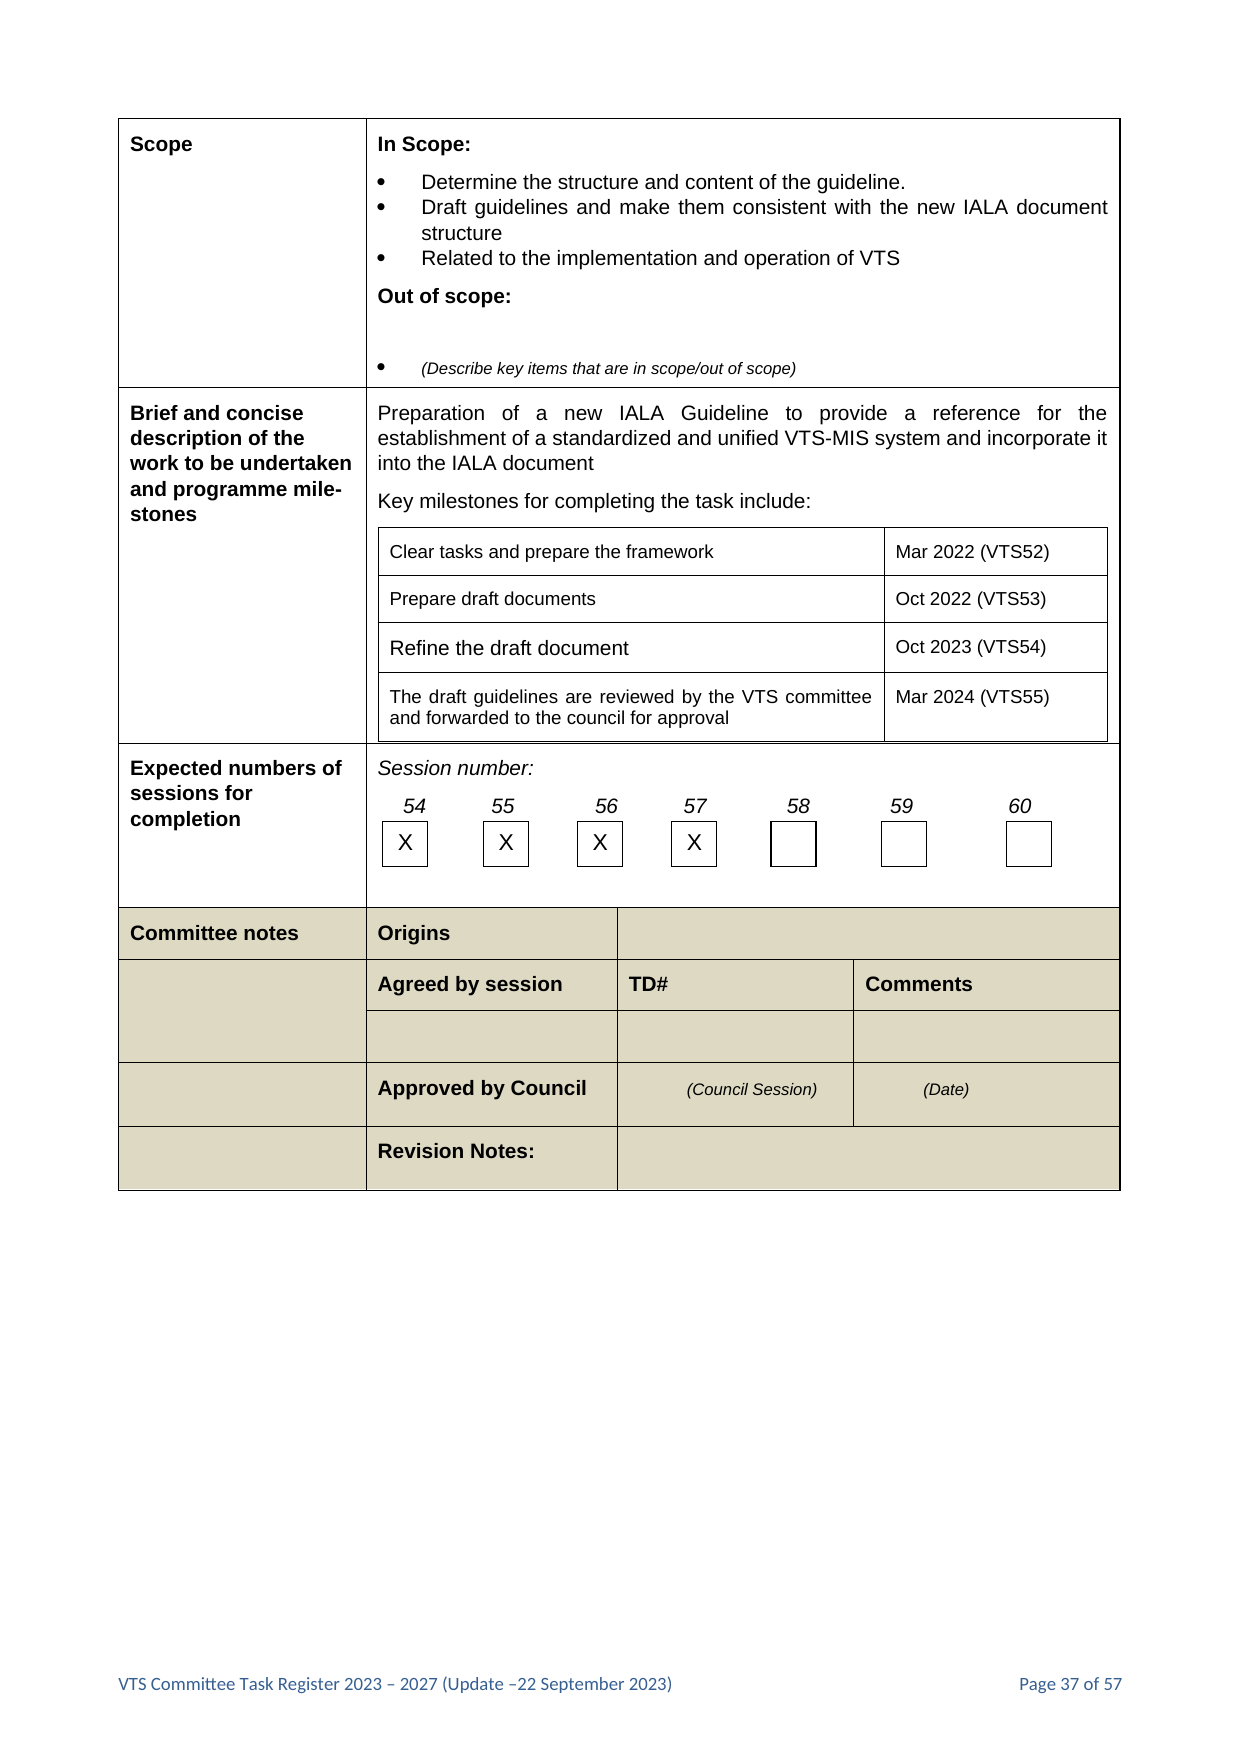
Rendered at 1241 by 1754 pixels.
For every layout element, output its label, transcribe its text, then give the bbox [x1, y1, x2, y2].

table_cell (Date) [854, 1063, 1119, 1126]
table_cell Expected numbers of sessions for completion [119, 744, 366, 907]
table_cell Committee notes [119, 908, 366, 959]
table_cell Comments [854, 960, 1119, 1010]
table_cell [618, 1127, 1119, 1189]
table_cell Agreed by session [367, 960, 617, 1010]
table_cell Origins [367, 908, 617, 959]
table_cell [854, 1011, 1119, 1062]
table_cell Approved by Council [367, 1063, 617, 1126]
table_cell In Scope: Determine the structure and content of the guideline. Draft guidelines and make them consistent with the new IALA document structure Related to the implementation and operation of VTS Out of scope: (Describe key items that are in scope/out of scope) [367, 119, 1119, 387]
table_cell [119, 960, 366, 1062]
table_cell TD# [618, 960, 853, 1010]
table_cell Session number: 54 55 56 57 58 59 60 [367, 744, 1119, 907]
table_cell [367, 1011, 617, 1062]
table_cell [618, 1011, 853, 1062]
table_cell Brief and concise description of the work to be undertaken and programme milestones [119, 388, 366, 742]
table_cell [618, 908, 1119, 959]
table_cell Preparation of a new IALA Guideline to provide a reference for the establishment of a standardized and unified VTS-MIS system and incorporate it into the IALA document Key milestones for completing the task include: [367, 388, 1119, 742]
table_cell Revision Notes: [367, 1127, 617, 1189]
table_cell (Council Session) [618, 1063, 853, 1126]
table_cell Scope [119, 119, 366, 387]
table_cell [119, 1063, 366, 1126]
table_cell [119, 1127, 366, 1189]
